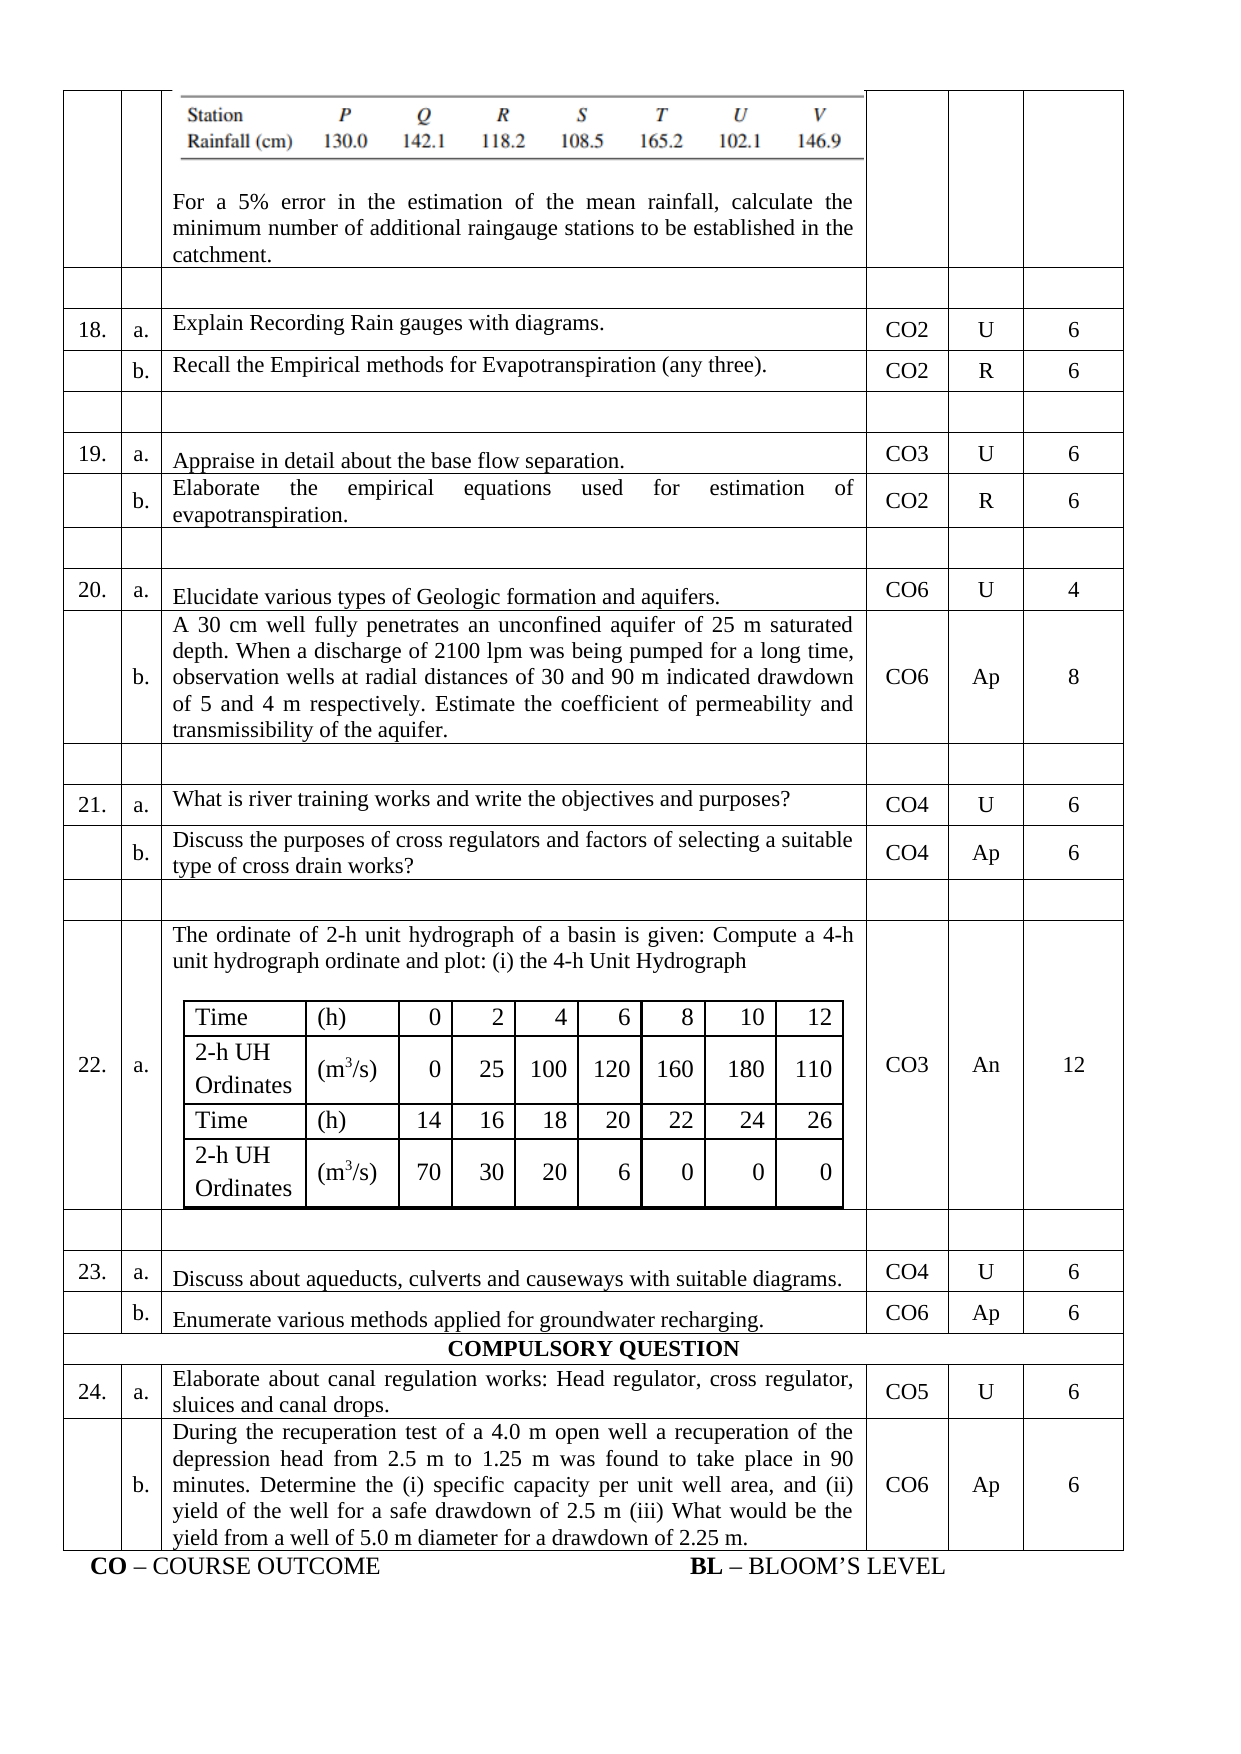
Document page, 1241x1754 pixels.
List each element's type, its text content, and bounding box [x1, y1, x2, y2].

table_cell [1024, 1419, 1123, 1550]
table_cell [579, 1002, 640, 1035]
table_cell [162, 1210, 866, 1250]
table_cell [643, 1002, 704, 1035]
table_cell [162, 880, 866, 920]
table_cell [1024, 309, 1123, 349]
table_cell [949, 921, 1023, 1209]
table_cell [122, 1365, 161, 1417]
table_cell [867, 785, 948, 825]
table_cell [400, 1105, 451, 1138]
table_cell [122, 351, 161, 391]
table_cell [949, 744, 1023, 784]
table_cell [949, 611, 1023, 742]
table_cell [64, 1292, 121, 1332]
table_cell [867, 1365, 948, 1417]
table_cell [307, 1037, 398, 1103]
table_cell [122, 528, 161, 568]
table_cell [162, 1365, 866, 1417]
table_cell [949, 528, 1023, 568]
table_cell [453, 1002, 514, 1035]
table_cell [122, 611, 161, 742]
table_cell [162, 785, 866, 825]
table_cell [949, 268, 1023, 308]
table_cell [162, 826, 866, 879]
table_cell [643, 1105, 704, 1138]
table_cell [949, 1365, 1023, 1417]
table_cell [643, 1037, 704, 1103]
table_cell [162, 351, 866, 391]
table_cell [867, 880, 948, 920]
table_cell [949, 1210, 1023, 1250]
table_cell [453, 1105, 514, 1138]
text CO – COURSE OUTCOME BL – BLOOM’S LEVEL [90, 1551, 1150, 1580]
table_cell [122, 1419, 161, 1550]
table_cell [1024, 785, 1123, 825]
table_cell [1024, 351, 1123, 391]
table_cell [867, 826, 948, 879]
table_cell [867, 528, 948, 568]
picture [172, 90, 864, 162]
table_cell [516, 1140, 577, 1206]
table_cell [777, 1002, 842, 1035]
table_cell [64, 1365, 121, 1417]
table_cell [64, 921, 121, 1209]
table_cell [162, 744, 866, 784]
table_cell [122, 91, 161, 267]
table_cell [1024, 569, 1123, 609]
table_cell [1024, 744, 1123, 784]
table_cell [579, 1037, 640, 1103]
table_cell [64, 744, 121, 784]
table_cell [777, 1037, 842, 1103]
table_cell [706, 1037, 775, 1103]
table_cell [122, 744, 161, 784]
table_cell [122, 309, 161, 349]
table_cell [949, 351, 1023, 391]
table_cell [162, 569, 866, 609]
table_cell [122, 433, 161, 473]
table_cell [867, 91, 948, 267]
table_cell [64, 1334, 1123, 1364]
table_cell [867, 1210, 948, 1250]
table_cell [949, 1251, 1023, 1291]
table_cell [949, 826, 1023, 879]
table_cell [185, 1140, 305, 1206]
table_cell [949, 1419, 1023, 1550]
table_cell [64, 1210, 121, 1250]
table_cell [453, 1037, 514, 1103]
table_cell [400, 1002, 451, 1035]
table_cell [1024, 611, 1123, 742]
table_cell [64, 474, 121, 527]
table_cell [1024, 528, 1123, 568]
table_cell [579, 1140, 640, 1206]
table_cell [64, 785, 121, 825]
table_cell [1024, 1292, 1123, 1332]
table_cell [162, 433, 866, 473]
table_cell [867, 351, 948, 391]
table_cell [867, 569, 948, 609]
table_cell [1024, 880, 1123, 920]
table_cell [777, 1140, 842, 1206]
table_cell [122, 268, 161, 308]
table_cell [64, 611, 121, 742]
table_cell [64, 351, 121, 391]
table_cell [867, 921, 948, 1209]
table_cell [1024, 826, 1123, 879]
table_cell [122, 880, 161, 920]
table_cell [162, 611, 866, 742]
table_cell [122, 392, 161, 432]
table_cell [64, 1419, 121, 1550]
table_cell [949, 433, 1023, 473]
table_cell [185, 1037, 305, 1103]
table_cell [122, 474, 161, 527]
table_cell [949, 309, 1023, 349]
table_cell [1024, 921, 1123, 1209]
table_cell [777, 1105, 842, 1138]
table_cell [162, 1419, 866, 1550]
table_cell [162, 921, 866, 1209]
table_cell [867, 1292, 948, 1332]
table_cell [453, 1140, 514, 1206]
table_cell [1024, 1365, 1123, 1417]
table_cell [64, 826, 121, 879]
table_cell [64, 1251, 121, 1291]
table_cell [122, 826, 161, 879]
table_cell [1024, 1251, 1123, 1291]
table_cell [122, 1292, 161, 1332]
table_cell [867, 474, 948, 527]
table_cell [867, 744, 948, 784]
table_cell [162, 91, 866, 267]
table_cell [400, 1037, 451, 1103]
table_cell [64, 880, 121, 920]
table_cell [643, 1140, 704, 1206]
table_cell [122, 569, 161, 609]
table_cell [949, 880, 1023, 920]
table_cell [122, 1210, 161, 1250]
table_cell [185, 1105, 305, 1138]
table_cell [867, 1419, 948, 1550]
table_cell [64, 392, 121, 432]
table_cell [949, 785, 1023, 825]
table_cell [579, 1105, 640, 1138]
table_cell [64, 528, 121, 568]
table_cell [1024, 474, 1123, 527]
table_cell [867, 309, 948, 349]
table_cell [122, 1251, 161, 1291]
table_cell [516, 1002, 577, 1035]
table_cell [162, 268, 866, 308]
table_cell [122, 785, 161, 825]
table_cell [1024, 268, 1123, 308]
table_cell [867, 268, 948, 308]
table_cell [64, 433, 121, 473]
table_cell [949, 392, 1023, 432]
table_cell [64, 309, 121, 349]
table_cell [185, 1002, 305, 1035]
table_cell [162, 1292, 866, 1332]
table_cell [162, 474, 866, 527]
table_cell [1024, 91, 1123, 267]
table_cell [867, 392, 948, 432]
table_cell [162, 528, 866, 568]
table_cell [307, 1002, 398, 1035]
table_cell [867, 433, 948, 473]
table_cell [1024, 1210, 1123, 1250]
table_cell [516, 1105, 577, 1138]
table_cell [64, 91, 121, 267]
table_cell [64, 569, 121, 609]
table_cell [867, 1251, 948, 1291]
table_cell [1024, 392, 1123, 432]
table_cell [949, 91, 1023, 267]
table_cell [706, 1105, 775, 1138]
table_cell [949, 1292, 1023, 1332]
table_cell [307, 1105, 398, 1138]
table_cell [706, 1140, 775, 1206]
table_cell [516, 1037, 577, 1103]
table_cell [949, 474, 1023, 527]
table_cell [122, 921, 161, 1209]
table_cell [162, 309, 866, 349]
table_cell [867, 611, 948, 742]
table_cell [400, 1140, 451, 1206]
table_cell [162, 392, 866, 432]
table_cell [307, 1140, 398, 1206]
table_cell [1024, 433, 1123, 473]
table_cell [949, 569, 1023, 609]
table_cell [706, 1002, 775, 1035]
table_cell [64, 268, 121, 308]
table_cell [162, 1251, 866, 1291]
